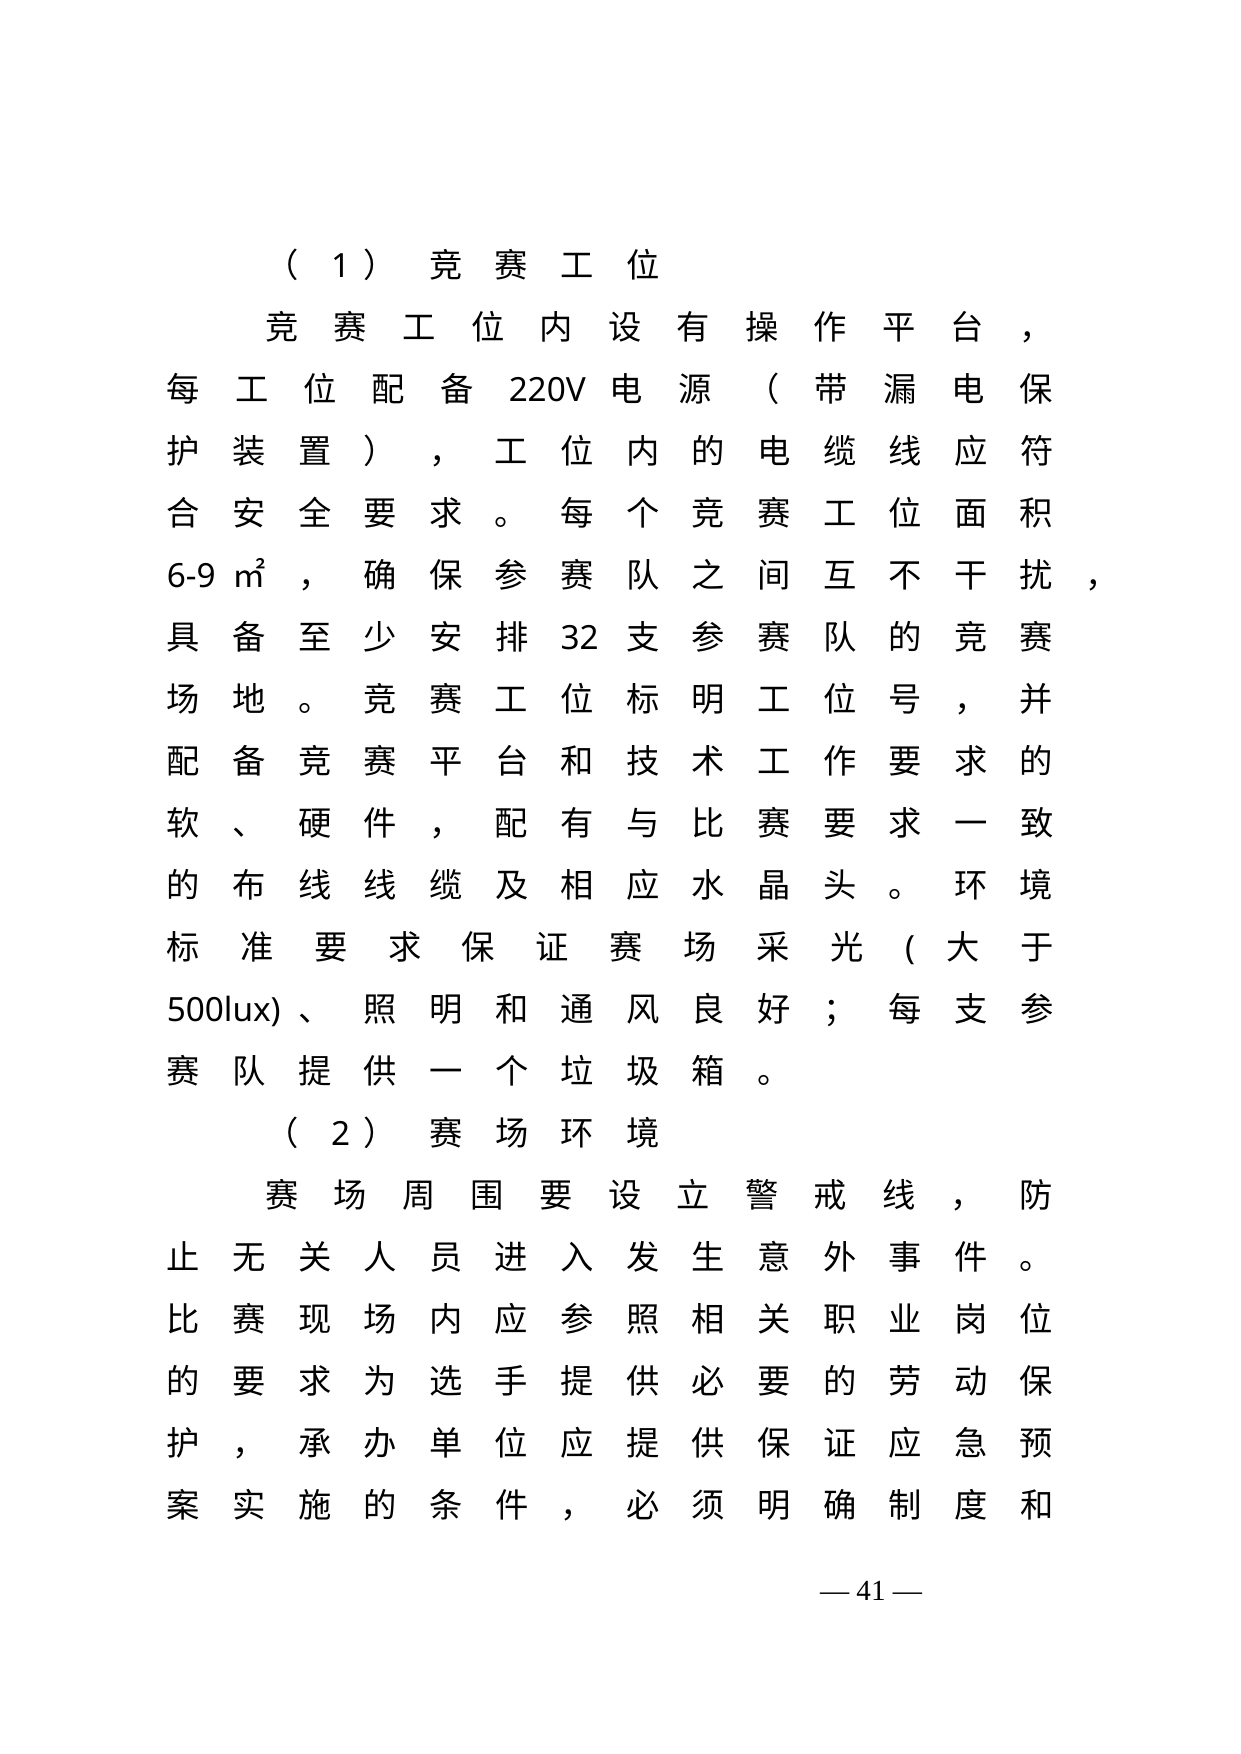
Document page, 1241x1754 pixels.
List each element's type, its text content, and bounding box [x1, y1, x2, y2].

text （2）赛场环境 [167, 1100, 1085, 1162]
text 赛场周围要设立警戒线，防止无关人员进入发生意外事件。比赛现场内应参照相关职业岗位的要求为选手提供必要的劳动保护，承办单位应提供保证应急预案实施的条件，必须明确制度和预案，并配备急救人员与设施。 [167, 1162, 1085, 1534]
text （1）竞赛工位 [167, 232, 1085, 294]
text 竞赛工位内设有操作平台，每工位配备220V电源（带漏电保护装置），工位内的电缆线应符合安全要求。每个竞赛工位面积6-9㎡，确保参赛队之间互不干扰，具备至少安排32支参赛队的竞赛场地。竞赛工位标明工位号，并配备竞赛平台和技术工作要求的软、硬件，配有与比赛要求一致的布线线缆及相应水晶头。环境标准要求保证赛场采光(大于500lux)、照明和通风良好；每支参赛队提供一个垃圾箱。 [167, 294, 1085, 1100]
